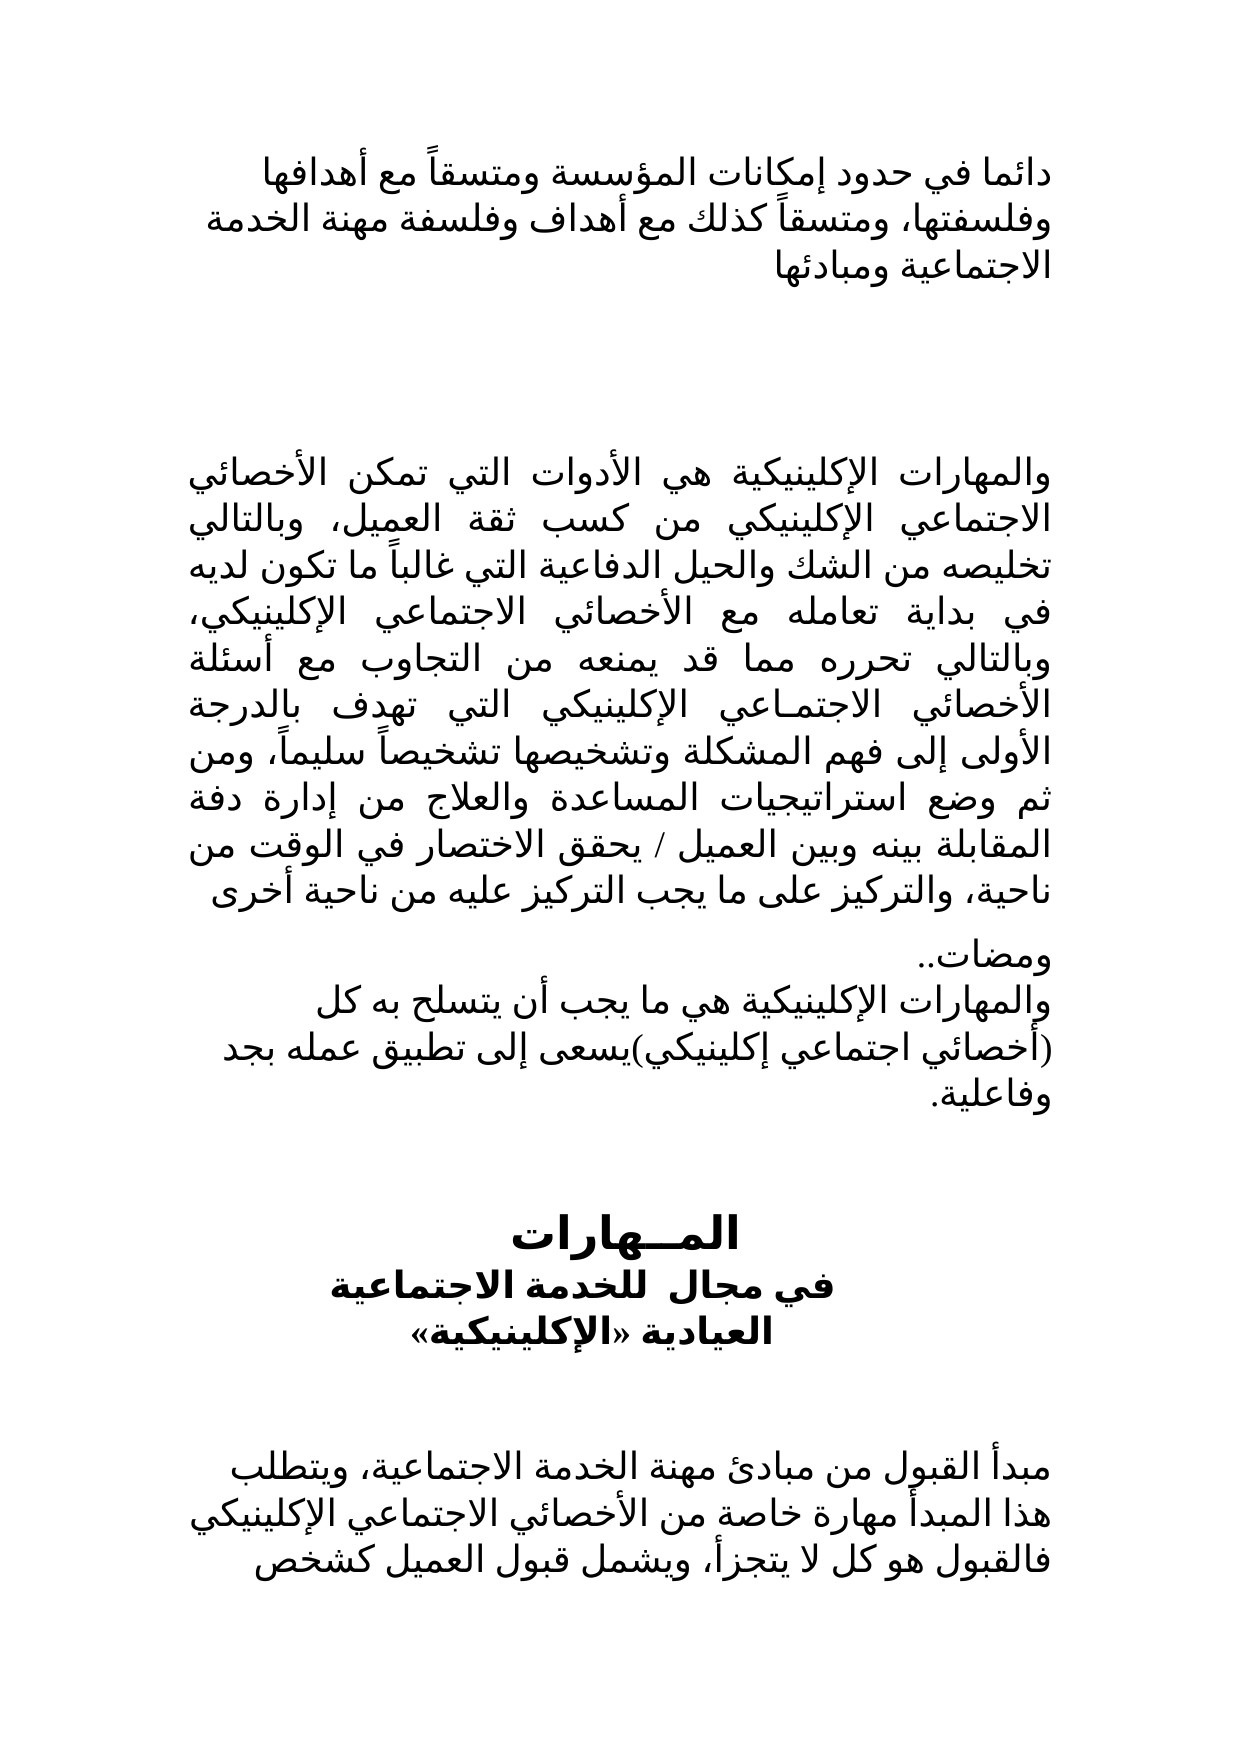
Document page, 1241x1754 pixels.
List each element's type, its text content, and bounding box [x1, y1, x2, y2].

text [187, 1444, 1053, 1581]
text المــهارات في مجال للخدمة الاجتماعية العيادية «الإكلينيكية» [187, 1207, 1053, 1353]
text ومضات.. والمهارات الإكلينيكية هي ما يجب أن يتسلح به كل (أخصائي اجتماعي إكلينيكي)يسعى إلى تطبيق عمله بجد وفاعلية. [187, 932, 1053, 1115]
text والمهارات الإكلينيكية هي الأدوات التي تمكن الأخصائي الاجتماعي الإكلينيكي من كسب ثقة العميل، وبالتالي تخليصه من الشك والحيل الدفاعية التي غالباً ما تكون لديه في بداية تعامله مع الأخصائي الاجتماعي الإكلينيكي، وبالتالي تحرره مما قد يمنعه من التجاوب مع أسئلة الأخصائي الاجتمـاعي الإكلينيكي التي تهدف بالدرجة الأولى إلى فهم المشكلة وتشخيصها تشخيصاً سليماً، ومن ثم وضع استراتيجيات المساعدة والعلاج من إدارة دفة المقابلة بينه وبين العميل / يحقق الاختصار في الوقت من ناحية، والتركيز على ما يجب التركيز عليه من ناحية أخرى [187, 450, 1053, 912]
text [187, 150, 1053, 286]
